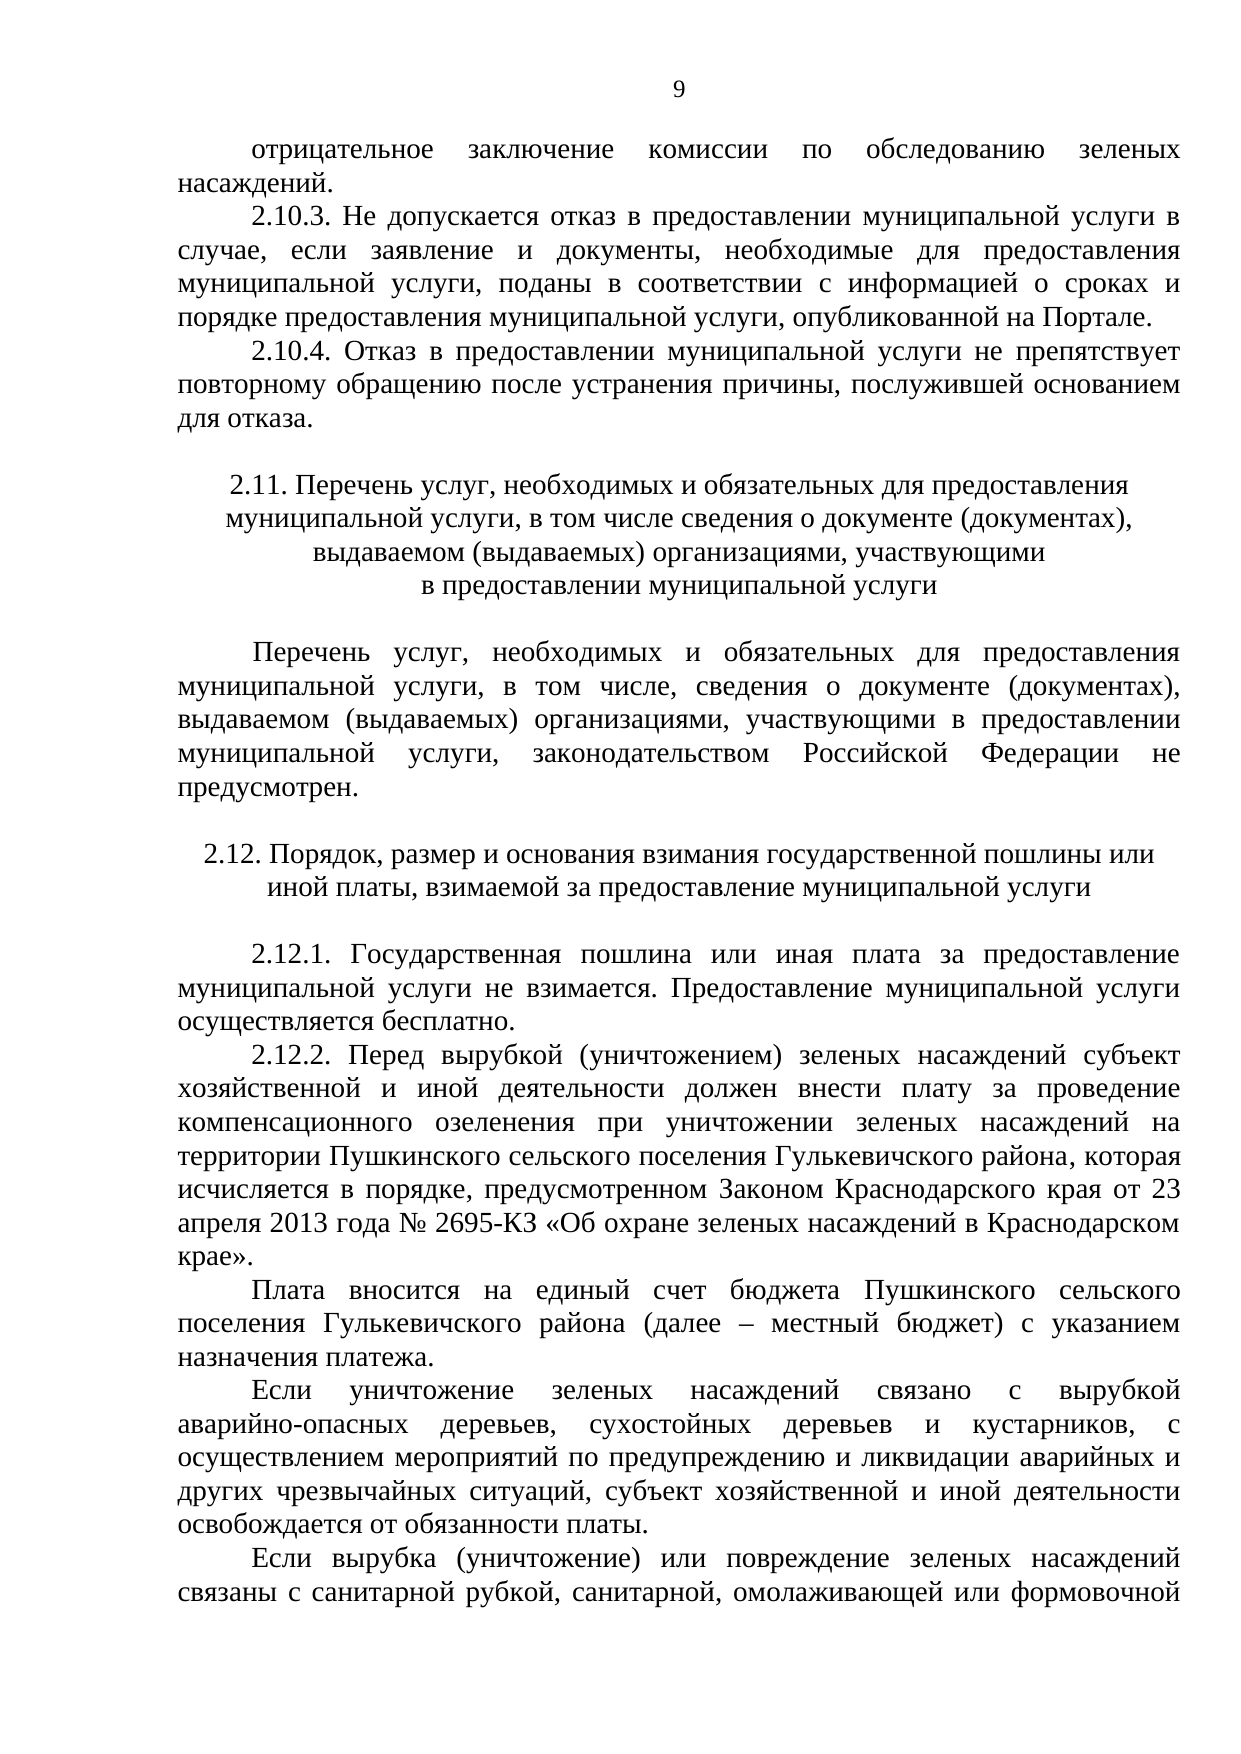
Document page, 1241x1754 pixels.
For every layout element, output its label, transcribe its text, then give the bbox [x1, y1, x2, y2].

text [177, 1540, 1181, 1607]
text Если уничтожение зеленых насаждений связано с вырубкой аварийно-опасных деревьев, сухостойных деревьев и кустарников, с осуществлением мероприятий по предупреждению и ликвидации аварийных и других чрезвычайных ситуаций, субъект хозяйственной и иной деятельности освобождается от обязанности платы. [177, 1372, 1181, 1540]
text 2.10.4. Отказ в предоставлении муниципальной услуги не препятствует повторному обращению после устранения причины, послужившей основанием для отказа. [177, 333, 1181, 433]
text 2.10.3. Не допускается отказ в предоставлении муниципальной услуги в случае, если заявление и документы, необходимые для предоставления муниципальной услуги, поданы в соответствии с информацией о сроках и порядке предоставления муниципальной услуги, опубликованной на Портале. [177, 198, 1181, 333]
text в предоставлении муниципальной услуги [177, 567, 1181, 601]
text Перечень услуг, необходимых и обязательных для предоставления муниципальной услуги, в том числе, сведения о документе (документах), выдаваемом (выдаваемых) организациями, участвующими в предоставлении муниципальной услуги, законодательством Российской Федерации не предусмотрен. [177, 634, 1181, 802]
text отрицательное заключение комиссии по обследованию зеленых насаждений. [177, 131, 1181, 198]
text 2.12.2. Перед вырубкой (уничтожением) зеленых насаждений субъект хозяйственной и иной деятельности должен внести плату за проведение компенсационного озеленения при уничтожении зеленых насаждений на территории Пушкинского сельского поселения Гулькевичского района, которая исчисляется в порядке, предусмотренном Законом Краснодарского края от 23 апреля 2013 года № 2695-КЗ «Об охране зеленых насаждений в Краснодарском крае». [177, 1037, 1181, 1272]
text 2.11. Перечень услуг, необходимых и обязательных для предоставления муниципальной услуги, в том числе сведения о документе (документах), выдаваемом (выдаваемых) организациями, участвующими [177, 467, 1181, 567]
text Плата вносится на единый счет бюджета Пушкинского сельского поселения Гулькевичского района (далее – местный бюджет) с указанием назначения платежа. [177, 1272, 1181, 1372]
text 2.12.1. Государственная пошлина или иная плата за предоставление муниципальной услуги не взимается. Предоставление муниципальной услуги осуществляется бесплатно. [177, 936, 1181, 1037]
text 2.12. Порядок, размер и основания взимания государственной пошлины или иной платы, взимаемой за предоставление муниципальной услуги [177, 836, 1181, 903]
